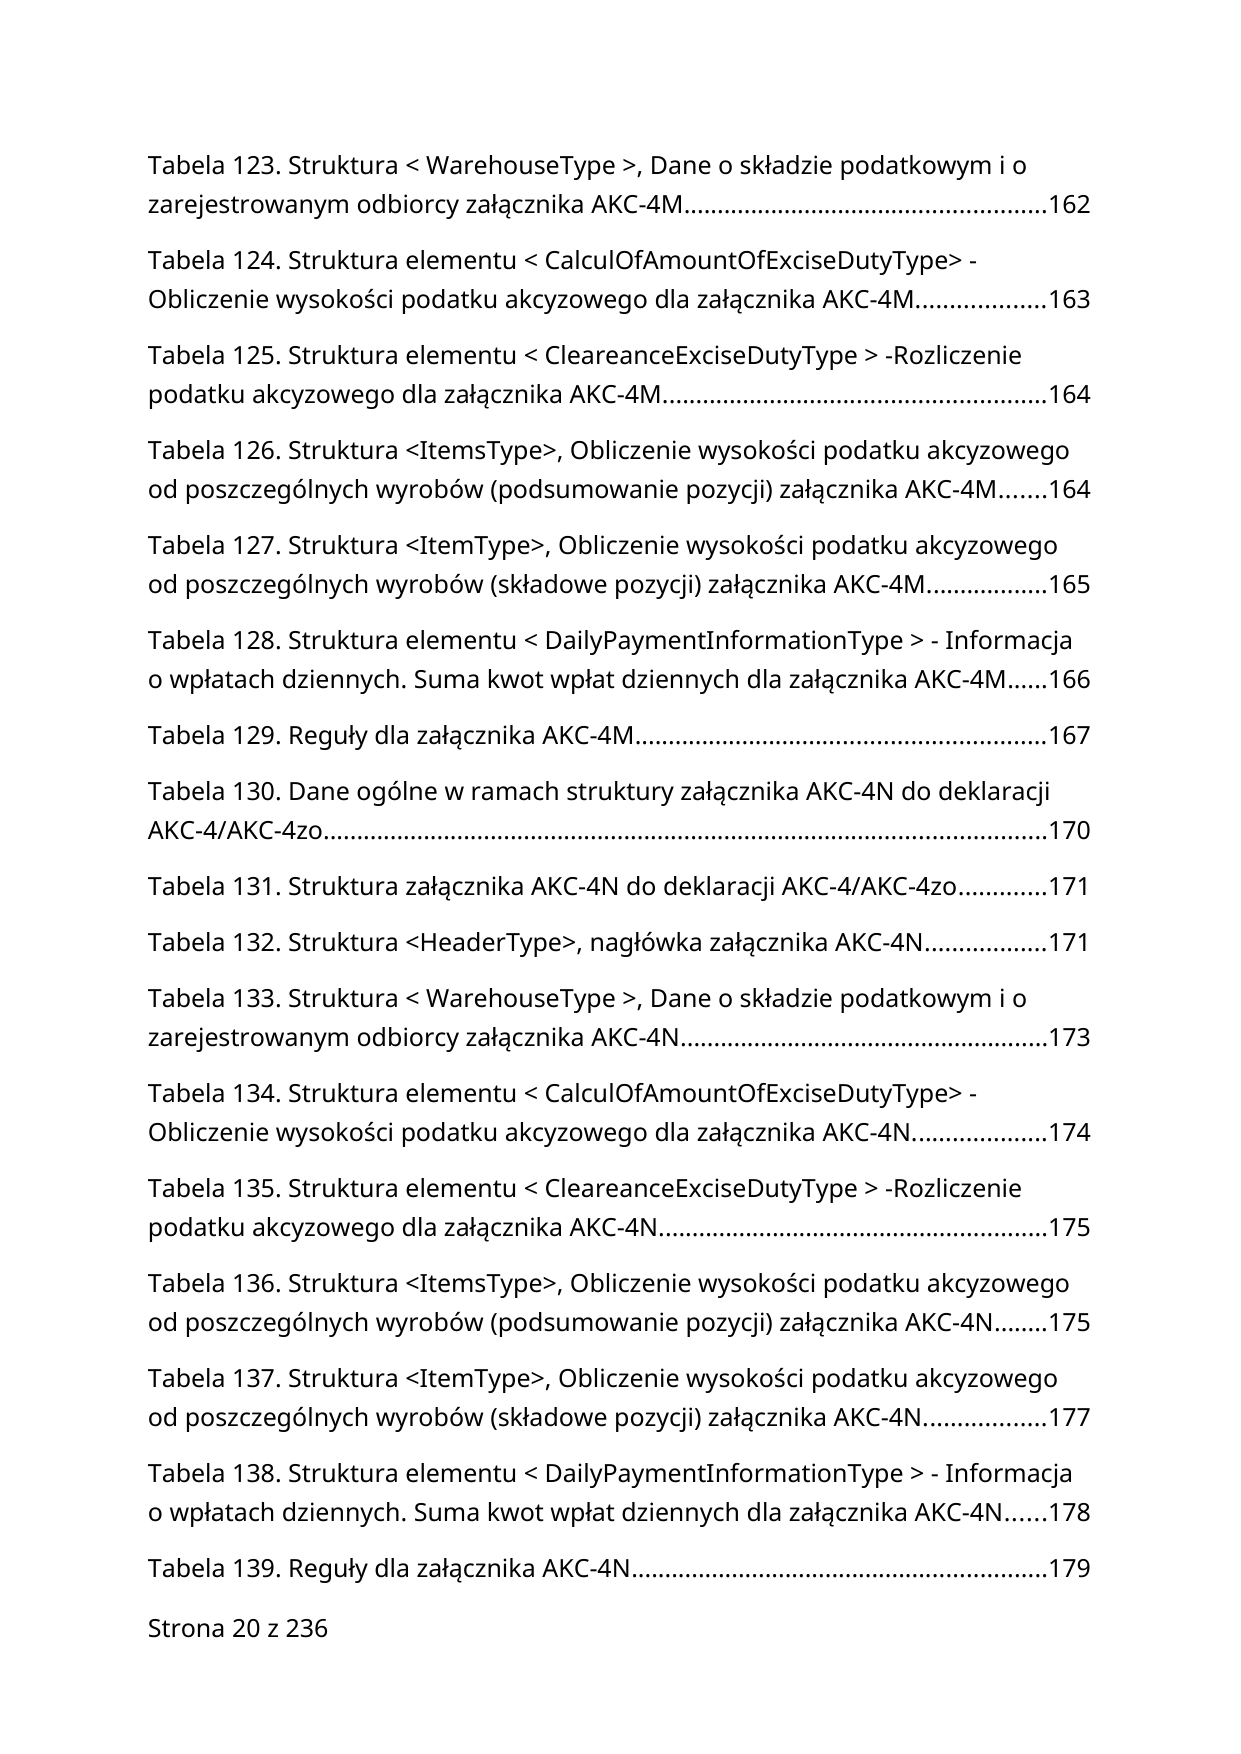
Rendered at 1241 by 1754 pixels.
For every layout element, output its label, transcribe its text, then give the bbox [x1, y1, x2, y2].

text Tabela 136. Struktura <ItemsType>, Obliczenie wysokości podatku akcyzowego od poszczególnych wyrobów (podsumowanie pozycji) załącznika AKC-4N 175 [148, 1265, 1092, 1338]
text Tabela 125. Struktura elementu < CleareanceExciseDutyType > -Rozliczenie podatku akcyzowego dla załącznika AKC-4M. 164 [148, 338, 1092, 411]
text Tabela 134. Struktura elementu < CalculOfAmountOfExciseDutyType> - Obliczenie wysokości podatku akcyzowego dla załącznika AKC-4N. 174 [148, 1075, 1092, 1148]
text Tabela 131. Struktura załącznika AKC-4N do deklaracji AKC-4/AKC-4zo 171 [148, 868, 1092, 903]
text Tabela 130. Dane ogólne w ramach struktury załącznika AKC-4N do deklaracji AKC-4/AKC-4zo 170 [148, 773, 1092, 847]
text Tabela 132. Struktura <HeaderType>, nagłówka załącznika AKC-4N 171 [148, 924, 1092, 958]
text Tabela 135. Struktura elementu < CleareanceExciseDutyType > -Rozliczenie podatku akcyzowego dla załącznika AKC-4N. 175 [148, 1170, 1092, 1243]
text Tabela 128. Struktura elementu < DailyPaymentInformationType > - Informacja o wpłatach dziennych. Suma kwot wpłat dziennych dla załącznika AKC-4M 166 [148, 623, 1092, 696]
text Tabela 138. Struktura elementu < DailyPaymentInformationType > - Informacja o wpłatach dziennych. Suma kwot wpłat dziennych dla załącznika AKC-4N 178 [148, 1455, 1092, 1528]
text Tabela 124. Struktura elementu < CalculOfAmountOfExciseDutyType> - Obliczenie wysokości podatku akcyzowego dla załącznika AKC-4M. 163 [148, 243, 1092, 316]
text Tabela 126. Struktura <ItemsType>, Obliczenie wysokości podatku akcyzowego od poszczególnych wyrobów (podsumowanie pozycji) załącznika AKC-4M 164 [148, 433, 1092, 506]
text Tabela 129. Reguły dla załącznika AKC-4M 167 [148, 718, 1092, 752]
text Tabela 127. Struktura <ItemType>, Obliczenie wysokości podatku akcyzowego od poszczególnych wyrobów (składowe pozycji) załącznika AKC-4M. 165 [148, 528, 1092, 601]
text Tabela 123. Struktura < WarehouseType >, Dane o składzie podatkowym i o zarejestrowanym odbiorcy załącznika AKC-4M 162 [148, 148, 1092, 221]
text Tabela 139. Reguły dla załącznika AKC-4N 179 [148, 1550, 1092, 1584]
text Tabela 137. Struktura <ItemType>, Obliczenie wysokości podatku akcyzowego od poszczególnych wyrobów (składowe pozycji) załącznika AKC-4N. 177 [148, 1360, 1092, 1433]
text Tabela 133. Struktura < WarehouseType >, Dane o składzie podatkowym i o zarejestrowanym odbiorcy załącznika AKC-4N 173 [148, 980, 1092, 1053]
